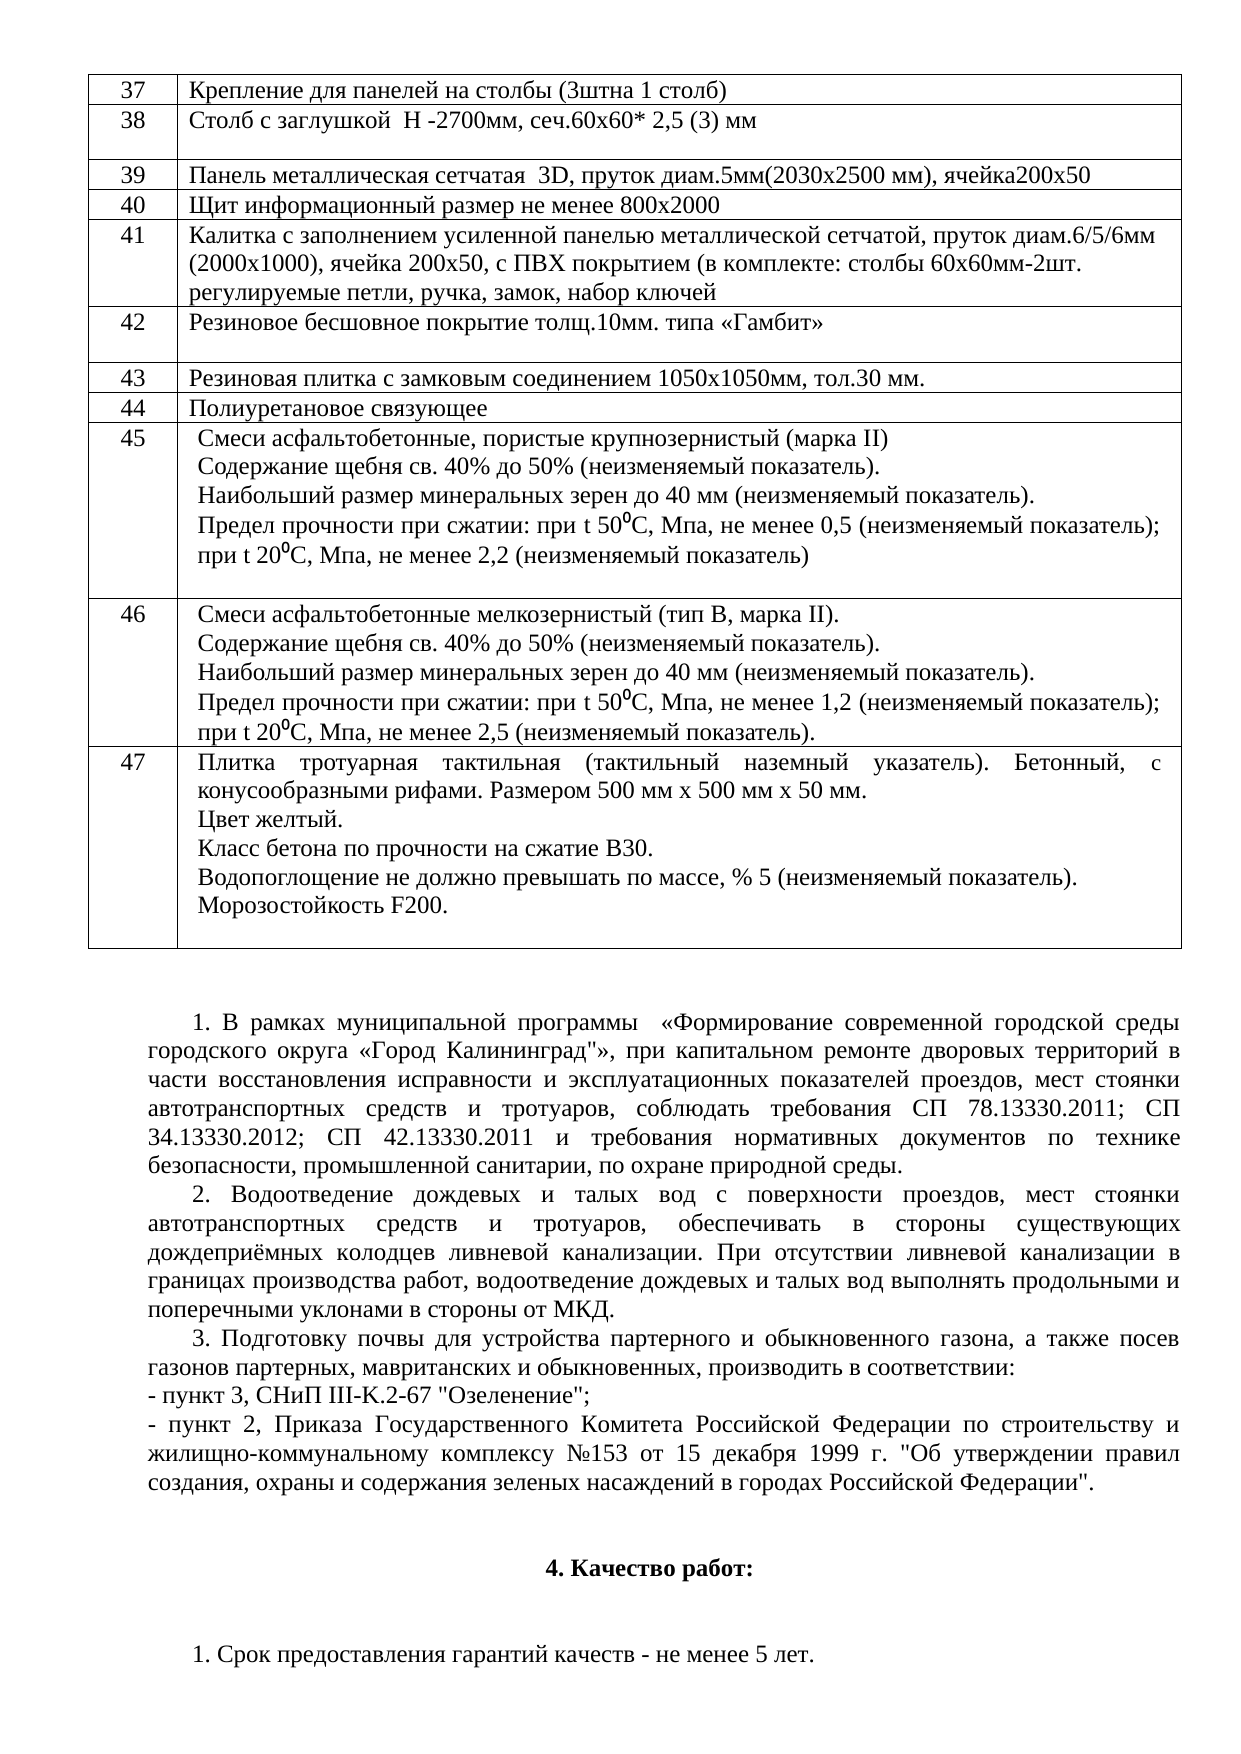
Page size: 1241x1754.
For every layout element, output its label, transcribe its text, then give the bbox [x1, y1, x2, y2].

table_cell 39 [89, 160, 177, 189]
text - пункт 3, СНиП III-K.2-67 "Озеленение"; [148, 1380, 1181, 1409]
table_cell Крепление для панелей на столбы (3штна 1 столб) [178, 75, 1181, 104]
table_cell Щит информационный размер не менее 800х2000 [178, 190, 1181, 219]
table_cell Калитка с заполнением усиленной панелью металлической сетчатой, пруток диам.6/5/6мм (2000х1000), ячейка 200х50, с ПВХ покрытием (в комплекте: столбы 60х60мм-2шт. регулируемые петли, ручка, замок, набор ключей [178, 220, 1181, 306]
table_cell 41 [89, 220, 177, 306]
text 1. В рамках муниципальной программы «Формирование современной городской среды городского округа «Город Калининград"», при капитальном ремонте дворовых территорий в части восстановления исправности и эксплуатационных показателей проездов, мест стоянки автотранспортных средств и тротуаров, соблюдать требования СП 78.13330.2011; СП 34.13330.2012; СП 42.13330.2011 и требования нормативных документов по технике безопасности, промышленной санитарии, по охране природной среды. [148, 1007, 1181, 1179]
table_cell 37 [89, 75, 177, 104]
table_cell Смеси асфальтобетонные мелкозернистый (тип В, марка II). Содержание щебня св. 40% до 50% (неизменяемый показатель). Наибольший размер минеральных зерен до 40 мм (неизменяемый показатель). Предел прочности при сжатии: при t 50⁰C, Мпа, не менее 1,2 (неизменяемый показатель); при t 20⁰C, Мпа, не менее 2,5 (неизменяемый показатель). [178, 599, 1181, 746]
table_cell 43 [89, 363, 177, 392]
text 1. Срок предоставления гарантий качеств - не менее 5 лет. [118, 1639, 1181, 1668]
table_cell 42 [89, 307, 177, 362]
table_cell Резиновая плитка с замковым соединением 1050х1050мм, тол.30 мм. [178, 363, 1181, 392]
table_cell 40 [89, 190, 177, 219]
text 3. Подготовку почвы для устройства партерного и обыкновенного газона, а также посев газонов партерных, мавританских и обыкновенных, производить в соответствии: [148, 1323, 1181, 1380]
text 4. Качество работ: [118, 1553, 1181, 1582]
table_cell 38 [89, 105, 177, 159]
table_cell Смеси асфальтобетонные, пористые крупнозернистый (марка II) Содержание щебня св. 40% до 50% (неизменяемый показатель). Наибольший размер минеральных зерен до 40 мм (неизменяемый показатель). Предел прочности при сжатии: при t 50⁰C, Мпа, не менее 0,5 (неизменяемый показатель); при t 20⁰C, Мпа, не менее 2,2 (неизменяемый показатель) [178, 423, 1181, 598]
table_cell 44 [89, 393, 177, 422]
text 2. Водоотведение дождевых и талых вод с поверхности проездов, мест стоянки автотранспортных средств и тротуаров, обеспечивать в стороны существующих дождеприёмных колодцев ливневой канализации. При отсутствии ливневой канализации в границах производства работ, водоотведение дождевых и талых вод выполнять продольными и поперечными уклонами в стороны от МКД. [148, 1179, 1181, 1323]
table_cell 47 [89, 747, 177, 948]
table_cell Полиуретановое связующее [178, 393, 1181, 422]
table_cell Панель металлическая сетчатая 3D, пруток диам.5мм(2030х2500 мм), ячейка200х50 [178, 160, 1181, 189]
text - пункт 2, Приказа Государственного Комитета Российской Федерации по строительству и жилищно-коммунальному комплексу №153 от 15 декабря 1999 г. "Об утверждении правил создания, охраны и содержания зеленых насаждений в городах Российской Федерации". [148, 1409, 1181, 1495]
table_cell 46 [89, 599, 177, 746]
table_cell Столб с заглушкой Н -2700мм, сеч.60х60* 2,5 (3) мм [178, 105, 1181, 159]
table_cell Резиновое бесшовное покрытие толщ.10мм. типа «Гамбит» [178, 307, 1181, 362]
table_cell Плитка тротуарная тактильная (тактильный наземный указатель). Бетонный, с конусообразными рифами. Размером 500 мм х 500 мм х 50 мм. Цвет желтый. Класс бетона по прочности на сжатие В30. Водопоглощение не должно превышать по массе, % 5 (неизменяемый показатель). Морозостойкость F200. [178, 747, 1181, 948]
table_cell 45 [89, 423, 177, 598]
